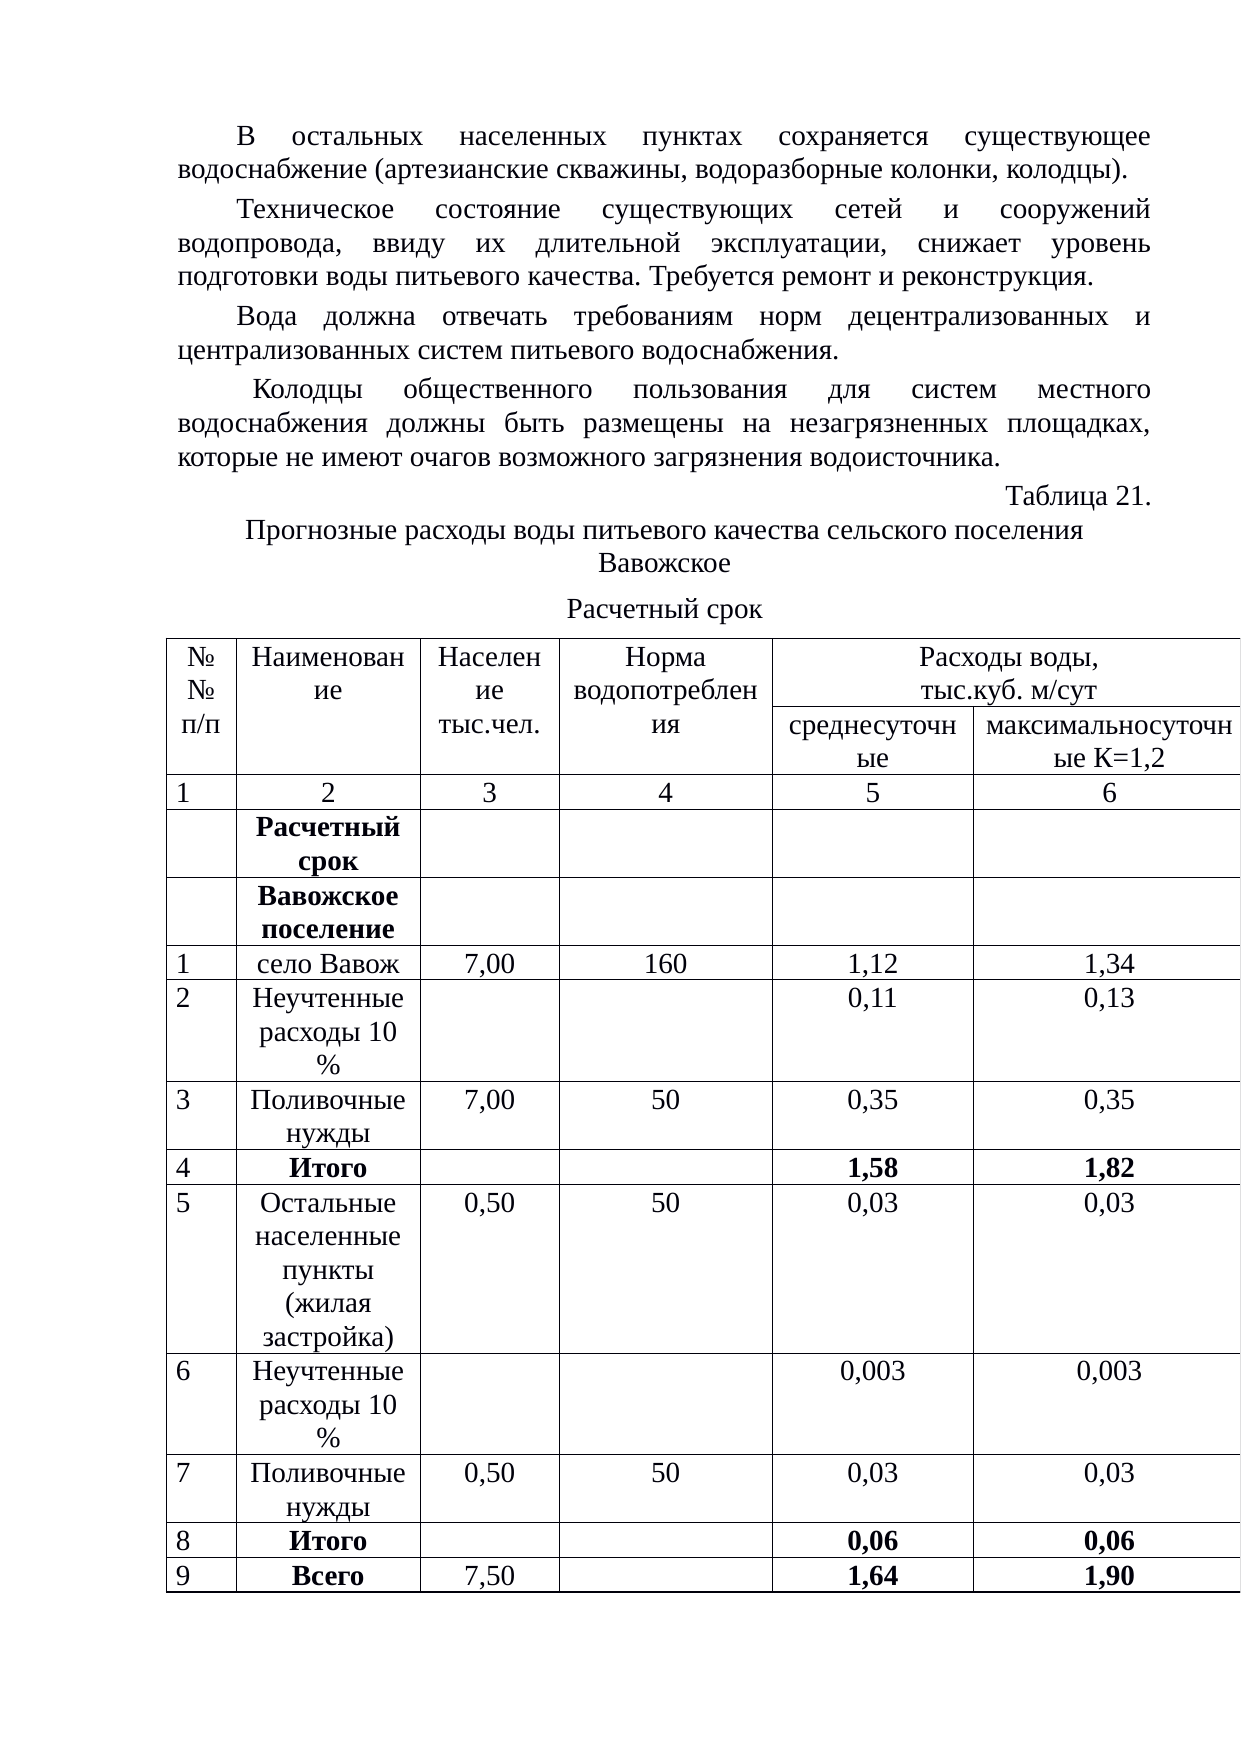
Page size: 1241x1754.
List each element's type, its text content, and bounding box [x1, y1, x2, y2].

table_cell 0,03 [974, 1185, 1240, 1352]
table_cell 7 [167, 1455, 236, 1522]
table_cell 3 [167, 1082, 236, 1149]
table_cell 0,003 [974, 1354, 1240, 1454]
table_cell среднесуточные [773, 707, 973, 774]
table_cell 50 [560, 1082, 772, 1149]
table_cell 1,64 [773, 1558, 973, 1591]
table_cell 1,34 [974, 946, 1240, 979]
table_cell 2 [167, 980, 236, 1081]
table_cell [773, 810, 973, 877]
table_cell село Вавож [237, 946, 420, 979]
table_cell 7,00 [421, 1082, 559, 1149]
table_cell [560, 1523, 772, 1557]
text Таблица 21. [177, 478, 1152, 512]
table_cell 4 [167, 1150, 236, 1184]
table_cell 3 [421, 775, 559, 808]
table_cell 160 [560, 946, 772, 979]
table_cell 5 [773, 775, 973, 808]
table_cell [773, 878, 973, 945]
table_cell максимальносуточные К=1,2 [974, 707, 1240, 774]
table_cell Итого [237, 1523, 420, 1557]
table_cell 0,03 [773, 1455, 973, 1522]
table_cell 7,50 [421, 1558, 559, 1591]
table_cell 4 [560, 775, 772, 808]
table_cell 0,03 [773, 1185, 973, 1352]
table_header Норма водопотребления [560, 639, 772, 774]
table_cell 8 [167, 1523, 236, 1557]
table_cell 50 [560, 1455, 772, 1522]
table_cell 1,82 [974, 1150, 1240, 1184]
table_cell Неучтенные расходы 10 % [237, 1354, 420, 1454]
table_cell [421, 980, 559, 1081]
table_cell [167, 810, 236, 877]
table_cell [974, 878, 1240, 945]
table_cell 7,00 [421, 946, 559, 979]
table_cell 1 [167, 775, 236, 808]
text Вода должна отвечать требованиям норм децентрализованных и централизованных систем питьевого водоснабжения. [177, 298, 1152, 365]
text Прогнозные расходы воды питьевого качества сельского поселения Вавожское [177, 512, 1152, 579]
table_cell [560, 810, 772, 877]
table_cell [421, 1354, 559, 1454]
table_cell Итого [237, 1150, 420, 1184]
table_cell Всего [237, 1558, 420, 1591]
table_cell 1,12 [773, 946, 973, 979]
table_cell 0,06 [974, 1523, 1240, 1557]
table_cell [560, 980, 772, 1081]
table_cell 0,50 [421, 1185, 559, 1352]
table_cell 0,35 [974, 1082, 1240, 1149]
table_cell 1 [167, 946, 236, 979]
table_cell Поливочные нужды [237, 1455, 420, 1522]
table_cell 0,06 [773, 1523, 973, 1557]
table_cell 2 [237, 775, 420, 808]
table_cell Поливочные нужды [237, 1082, 420, 1149]
table_header Наименование [237, 639, 420, 774]
table_cell 0,03 [974, 1455, 1240, 1522]
text Колодцы общественного пользования для систем местного водоснабжения должны быть размещены на незагрязненных площадках, которые не имеют очагов возможного загрязнения водоисточника. [177, 372, 1152, 472]
table_header Расходы воды, тыс.куб. м/сут [773, 639, 1240, 706]
table_cell [560, 878, 772, 945]
table_cell [974, 810, 1240, 877]
table_cell 1,58 [773, 1150, 973, 1184]
table_cell 50 [560, 1185, 772, 1352]
table_cell 0,11 [773, 980, 973, 1081]
table_cell 1,90 [974, 1558, 1240, 1591]
table_cell [421, 1150, 559, 1184]
table_cell [421, 1523, 559, 1557]
text Техническое состояние существующих сетей и сооружений водопровода, ввиду их длительной эксплуатации, снижает уровень подготовки воды питьевого качества. Требуется ремонт и реконструкция. [177, 191, 1152, 292]
table_cell Расчетный срок [237, 810, 420, 877]
table_cell Неучтенные расходы 10 % [237, 980, 420, 1081]
table_cell 0,13 [974, 980, 1240, 1081]
table_cell [421, 810, 559, 877]
table_cell [560, 1558, 772, 1591]
table_cell 0,50 [421, 1455, 559, 1522]
table_cell [421, 878, 559, 945]
text Расчетный срок [177, 592, 1152, 625]
table_cell Вавожское поселение [237, 878, 420, 945]
table_cell 0,003 [773, 1354, 973, 1454]
text В остальных населенных пунктах сохраняется существующее водоснабжение (артезианские скважины, водоразборные колонки, колодцы). [177, 118, 1152, 185]
table_cell 6 [974, 775, 1240, 808]
table_cell Остальные населенные пункты (жилая застройка) [237, 1185, 420, 1352]
table_cell 9 [167, 1558, 236, 1591]
table_cell [167, 878, 236, 945]
table_cell [560, 1354, 772, 1454]
table_header Население тыс.чел. [421, 639, 559, 774]
table_cell 6 [167, 1354, 236, 1454]
table_cell 0,35 [773, 1082, 973, 1149]
table_cell [560, 1150, 772, 1184]
table_header №№ п/п [167, 639, 236, 774]
table_cell 5 [167, 1185, 236, 1352]
